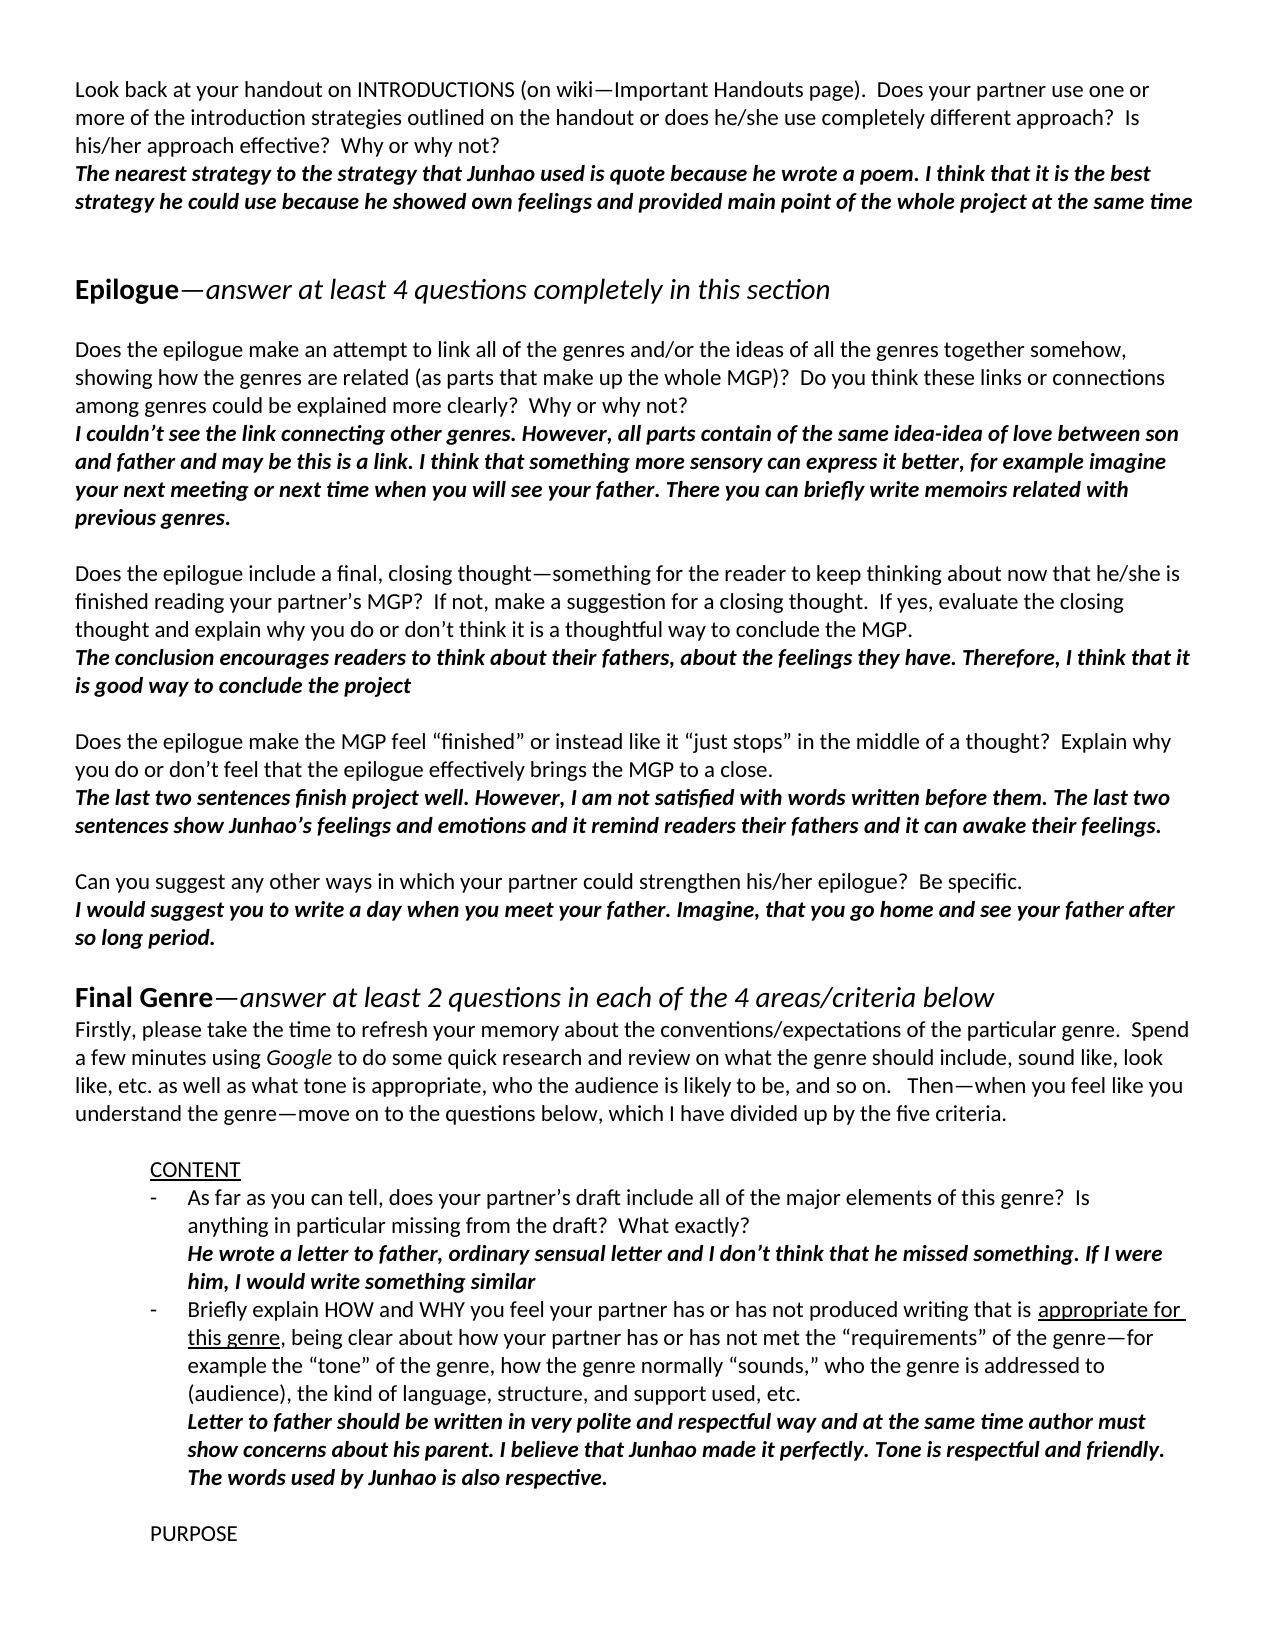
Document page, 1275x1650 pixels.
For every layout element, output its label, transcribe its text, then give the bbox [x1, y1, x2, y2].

text Look back at your handout on INTRODUCTIONS (on wiki—Important Handouts page). Does your partner use one or more of the introduction strategies outlined on the handout or does he/she use completely different approach? Is his/her approach effective? Why or why not? [75, 75, 1200, 159]
text Can you suggest any other ways in which your partner could strengthen his/her epilogue? Be specific. [75, 867, 1200, 895]
text anything in particular missing from the draft? What exactly? [112, 1211, 1200, 1239]
text Does the epilogue make the MGP feel “finished” or instead like it “just stops” in the middle of a thought? Explain why you do or don’t feel that the epilogue effectively brings the MGP to a close. [75, 727, 1200, 783]
text He wrote a letter to father, ordinary sensual letter and I don’t think that he missed something. If I were him, I would write something similar [187, 1239, 1200, 1295]
list Letter to father should be written in very polite and respectful way and at the same time author must show concerns about his parent. I believe that Junhao made it perfectly. Tone is respectful and friendly. The words used by Junhao is also respective. [187, 1407, 1200, 1491]
text The last two sentences finish project well. However, I am not satisfied with words written before them. The last two sentences show Junhao’s feelings and emotions and it remind readers their fathers and it can awake their feelings. [75, 783, 1200, 839]
text The nearest strategy to the strategy that Junhao used is quote because he wrote a poem. I think that it is the best strategy he could use because he showed own feelings and provided main point of the whole project at the same time [75, 159, 1200, 215]
text Does the epilogue include a final, closing thought—something for the reader to keep thinking about now that he/she is finished reading your partner’s MGP? If not, make a suggestion for a closing thought. If yes, evaluate the closing thought and explain why you do or don’t think it is a thoughtful way to conclude the MGP. [75, 559, 1200, 643]
text Epilogue—answer at least 4 questions completely in this section [75, 271, 1200, 307]
text The conclusion encourages readers to think about their fathers, about the feelings they have. Therefore, I think that it is good way to conclude the project [75, 643, 1200, 699]
text I would suggest you to write a day when you meet your father. Imagine, that you go home and see your father after so long period. [75, 895, 1200, 951]
list As far as you can tell, does your partner’s draft include all of the major elements of this genre? Is [150, 1183, 1200, 1211]
text CONTENT [75, 1155, 1200, 1183]
list Briefly explain HOW and WHY you feel your partner has or has not produced writing that is appropriate for this genre, being clear about how your partner has or has not met the “requirements” of the genre—for example the “tone” of the genre, how the genre normally “sounds,” who the genre is addressed to (audience), the kind of language, structure, and support used, etc. [150, 1295, 1200, 1407]
text I couldn’t see the link connecting other genres. However, all parts contain of the same idea-idea of love between son and father and may be this is a link. I think that something more sensory can express it better, for example imagine your next meeting or next time when you will see your father. There you can briefly write memoirs related with previous genres. [75, 419, 1200, 531]
text Firstly, please take the time to refresh your memory about the conventions/expectations of the particular genre. Spend a few minutes using Google to do some quick research and review on what the genre should include, sound like, look like, etc. as well as what tone is appropriate, who the audience is likely to be, and so on. Then—when you feel like you understand the genre—move on to the questions below, which I have divided up by the five criteria. [75, 1015, 1200, 1127]
text Final Genre—answer at least 2 questions in each of the 4 areas/criteria below [75, 979, 1200, 1015]
text PURPOSE [75, 1519, 1200, 1547]
text Does the epilogue make an attempt to link all of the genres and/or the ideas of all the genres together somehow, showing how the genres are related (as parts that make up the whole MGP)? Do you think these links or connections among genres could be explained more clearly? Why or why not? [75, 335, 1200, 419]
